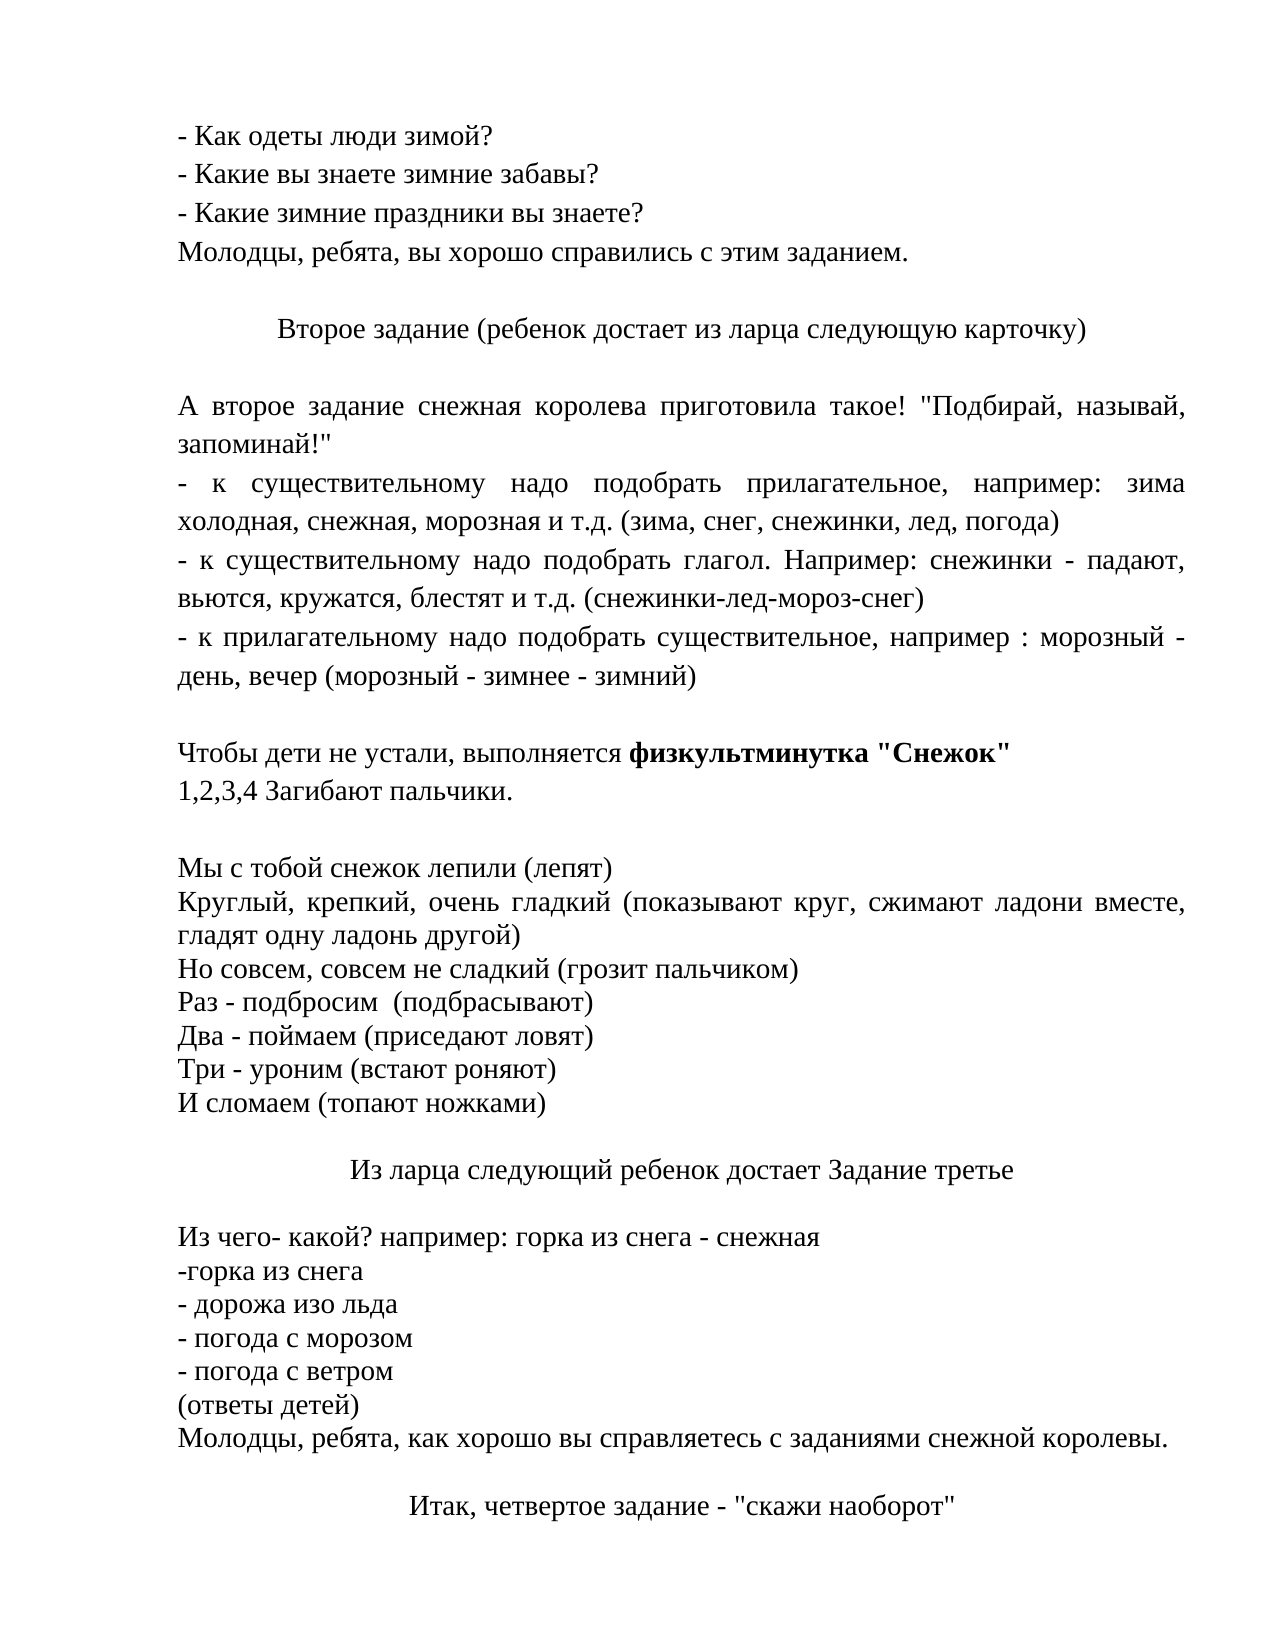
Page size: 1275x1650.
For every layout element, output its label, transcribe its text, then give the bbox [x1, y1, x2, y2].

text Круглый, крепкий, очень гладкий (показывают круг, сжимают ладони вместе, гладят одну ладонь другой) [177, 884, 1186, 951]
text И сломаем (топают ножками) [177, 1085, 1186, 1119]
text Но совсем, совсем не сладкий (грозит пальчиком) [177, 951, 1186, 984]
text Раз - подбросим (подбрасывают) [177, 984, 1186, 1018]
text -горка из снега [177, 1253, 1186, 1286]
text - к прилагательному надо подобрать существительное, например : морозный - день, вечер (морозный - зимнее - зимний) [177, 619, 1186, 691]
text Второе задание (ребенок достает из ларца следующую карточку) [177, 311, 1186, 344]
text Чтобы дети не устали, выполняется физкультминутка "Снежок" [177, 735, 1186, 768]
text - Как одеты люди зимой? [177, 118, 1186, 152]
text - погода с ветром [177, 1353, 1186, 1387]
text Два - поймаем (приседают ловят) [177, 1018, 1186, 1052]
text - к существительному надо подобрать прилагательное, например: зима холодная, снежная, морозная и т.д. (зима, снег, снежинки, лед, погода) [177, 465, 1186, 537]
text Молодцы, ребята, вы хорошо справились с этим заданием. [177, 234, 1186, 267]
text Из чего- какой? например: горка из снега - снежная [177, 1219, 1186, 1253]
text Мы с тобой снежок лепили (лепят) [177, 850, 1186, 884]
text - Какие зимние праздники вы знаете? [177, 195, 1186, 229]
text 1,2,3,4 Загибают пальчики. [177, 773, 1186, 807]
text - дорожа изо льда [177, 1286, 1186, 1320]
text Из ларца следующий ребенок достает Задание третье [177, 1152, 1186, 1186]
text - погода с морозом [177, 1320, 1186, 1353]
text - к существительному надо подобрать глагол. Например: снежинки - падают, вьются, кружатся, блестят и т.д. (снежинки-лед-мороз-снег) [177, 542, 1186, 614]
text Итак, четвертое задание - "скажи наоборот" [177, 1488, 1186, 1521]
text - Какие вы знаете зимние забавы? [177, 157, 1186, 190]
text Молодцы, ребята, как хорошо вы справляетесь с заданиями снежной королевы. [177, 1421, 1186, 1454]
text Три - уроним (встают роняют) [177, 1052, 1186, 1085]
text (ответы детей) [177, 1387, 1186, 1421]
text А второе задание снежная королева приготовила такое! "Подбирай, называй, запоминай!" [177, 388, 1186, 460]
